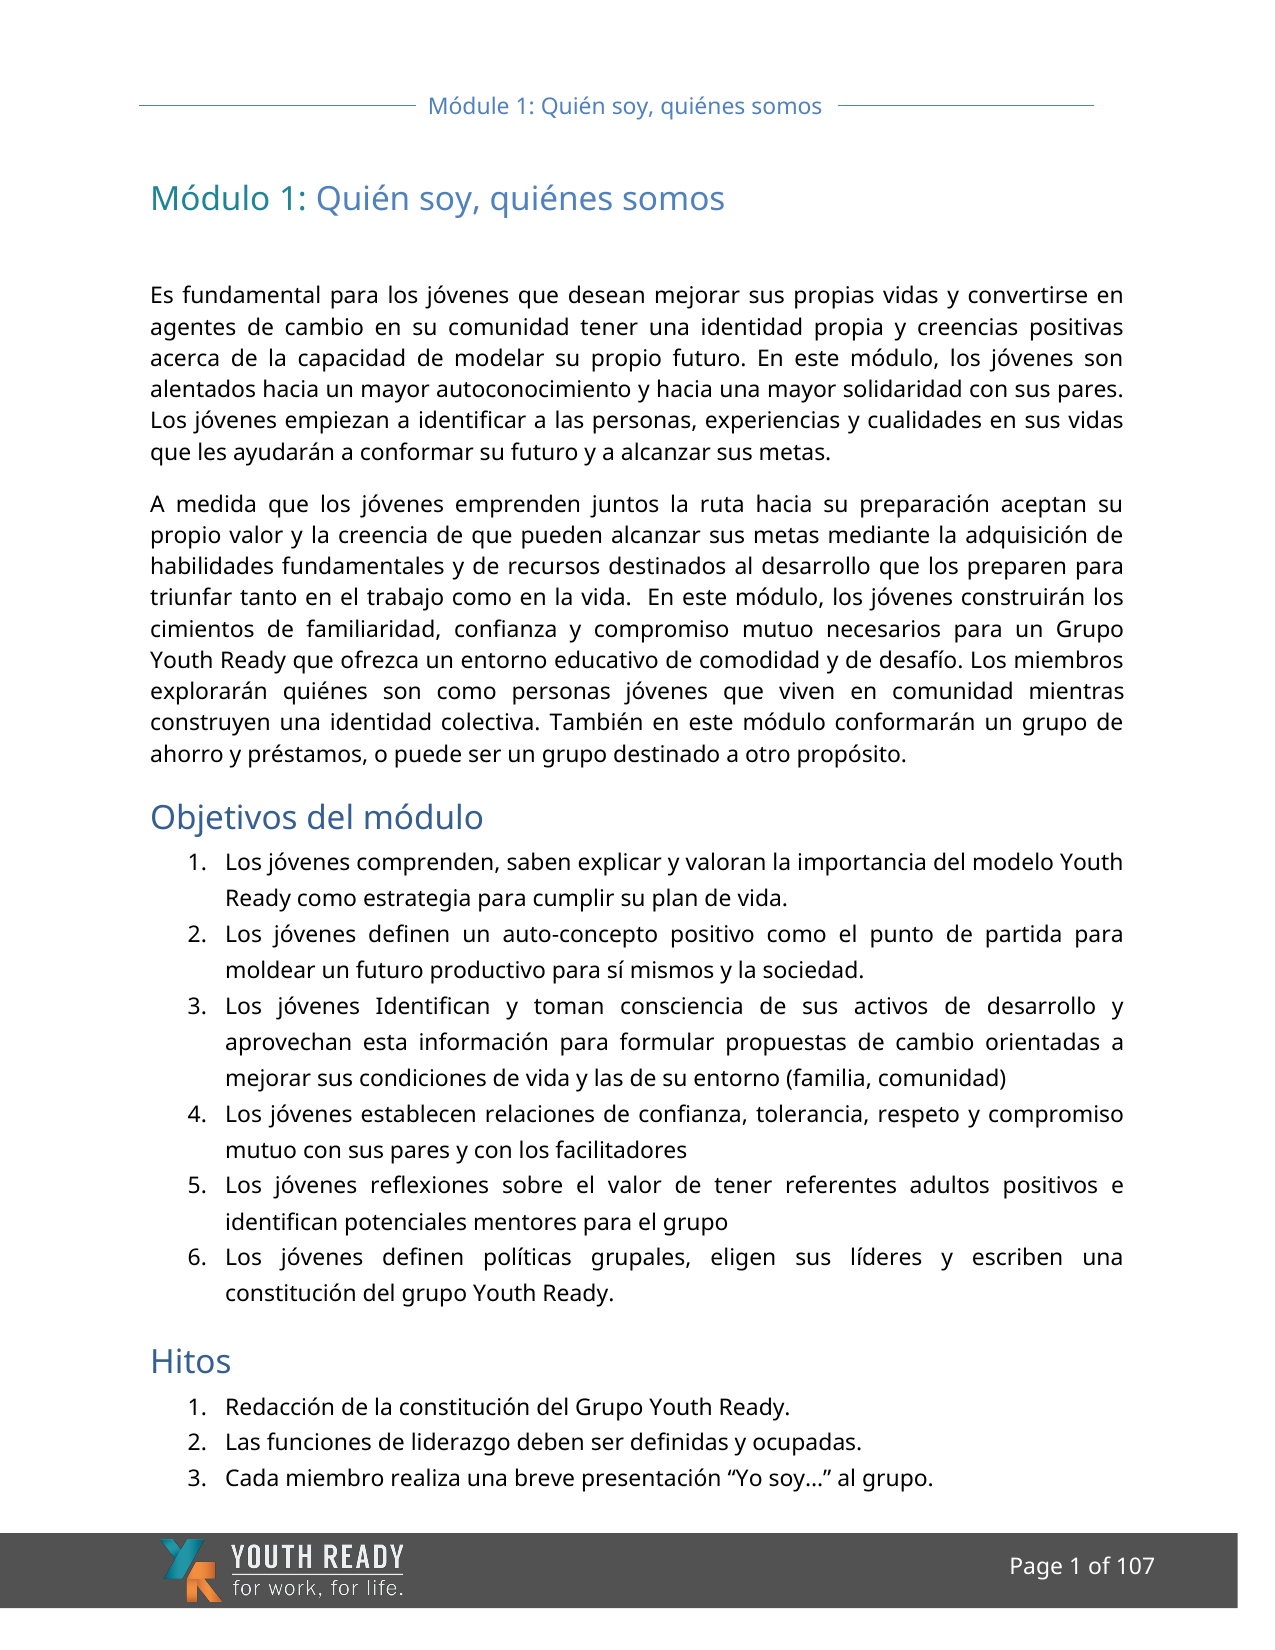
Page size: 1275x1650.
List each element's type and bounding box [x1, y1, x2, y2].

picture [159, 1538, 404, 1603]
